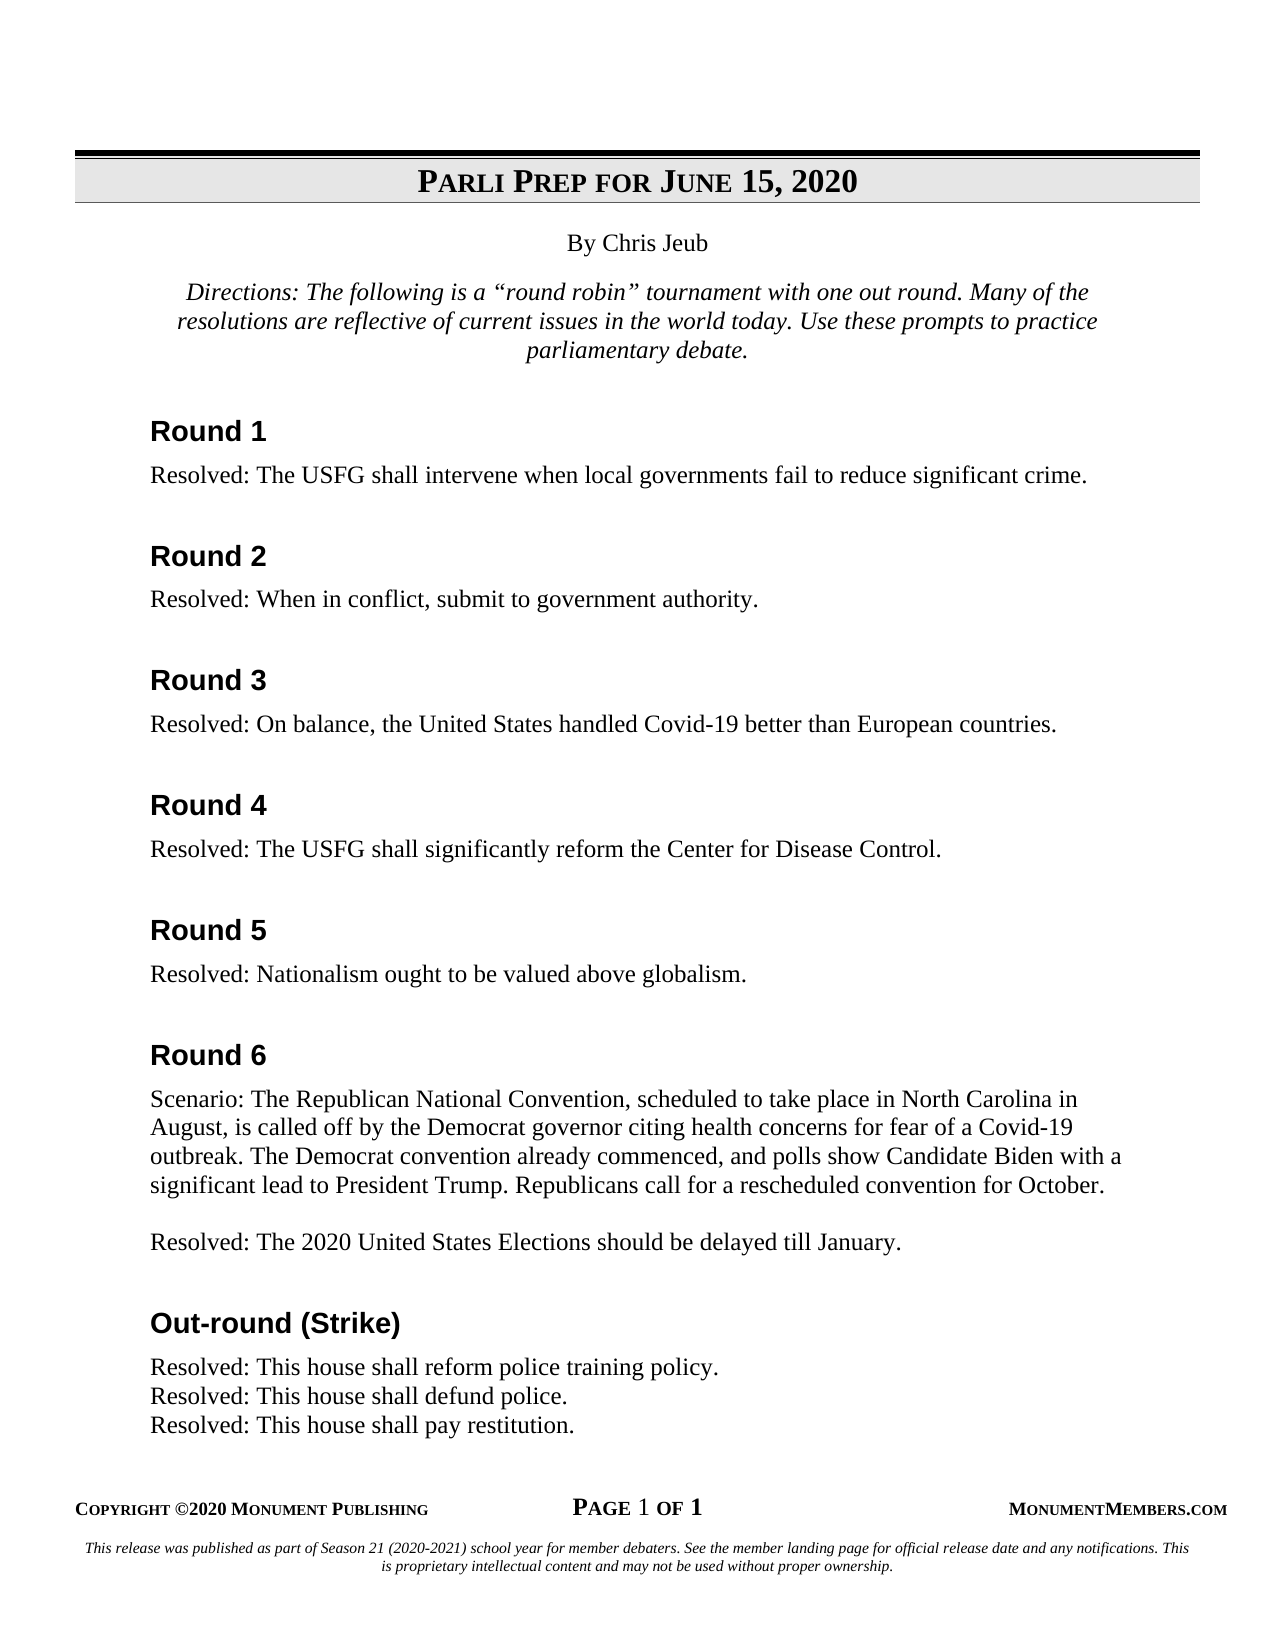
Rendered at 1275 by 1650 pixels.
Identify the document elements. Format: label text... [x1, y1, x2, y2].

text Resolved: The USFG shall intervene when local governments fail to reduce significant crime. [150, 460, 1125, 488]
text Resolved: The USFG shall significantly reform the Center for Disease Control. [150, 834, 1125, 863]
subtitle Round 2 [150, 538, 1125, 572]
subtitle Round 3 [150, 663, 1125, 697]
text By Chris Jeub [150, 228, 1125, 257]
text Resolved: Nationalism ought to be valued above globalism. [150, 959, 1125, 988]
subtitle Round 6 [150, 1038, 1125, 1071]
text Scenario: The Republican National Convention, scheduled to take place in North Carolina in August, is called off by the Democrat governor citing health concerns for fear of a Covid-19 outbreak. The Democrat convention already commenced, and polls show Candidate Biden with a significant lead to President Trump. Republicans call for a rescheduled convention for October. [150, 1084, 1125, 1199]
title Parli Prep for June 15, 2020 [75, 159, 1200, 202]
text Resolved: On balance, the United States handled Covid-19 better than European countries. [150, 709, 1125, 738]
text Directions: The following is a “round robin” tournament with one out round. Many of the resolutions are reflective of current issues in the world today. Use these prompts to practice parliamentary debate. [150, 277, 1125, 364]
subtitle Round 1 [150, 414, 1125, 447]
text Resolved: The 2020 United States Elections should be delayed till January. [150, 1227, 1125, 1256]
subtitle Round 5 [150, 913, 1125, 946]
subtitle Round 4 [150, 788, 1125, 822]
text Resolved: This house shall reform police training policy. Resolved: This house shall defund police. Resolved: This house shall pay restitution. [150, 1352, 1125, 1438]
text Resolved: When in conflict, submit to government authority. [150, 584, 1125, 613]
subtitle Out-round (Strike) [150, 1306, 1125, 1340]
